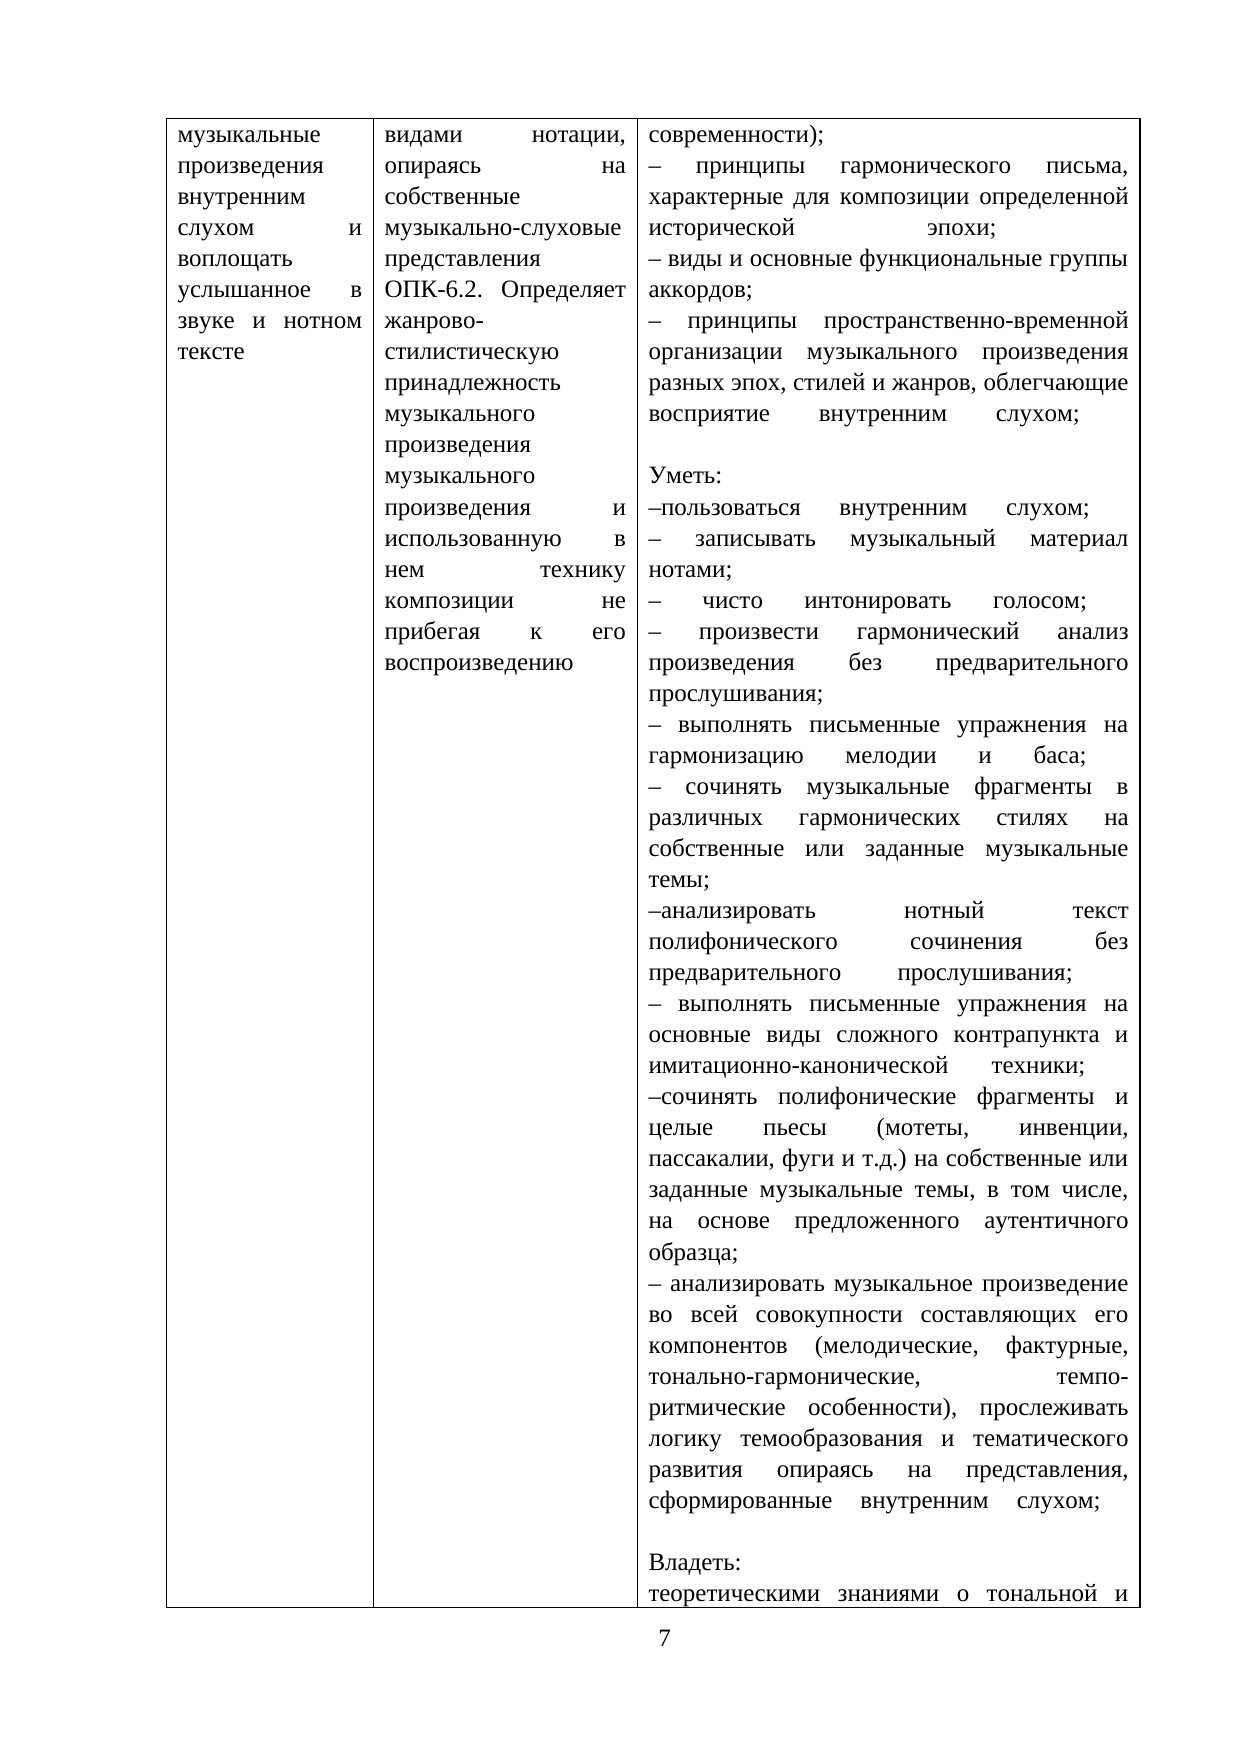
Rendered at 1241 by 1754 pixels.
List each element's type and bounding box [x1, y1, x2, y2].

table_cell [374, 119, 637, 1607]
table_cell [167, 119, 373, 1607]
table_cell [638, 119, 1139, 1607]
